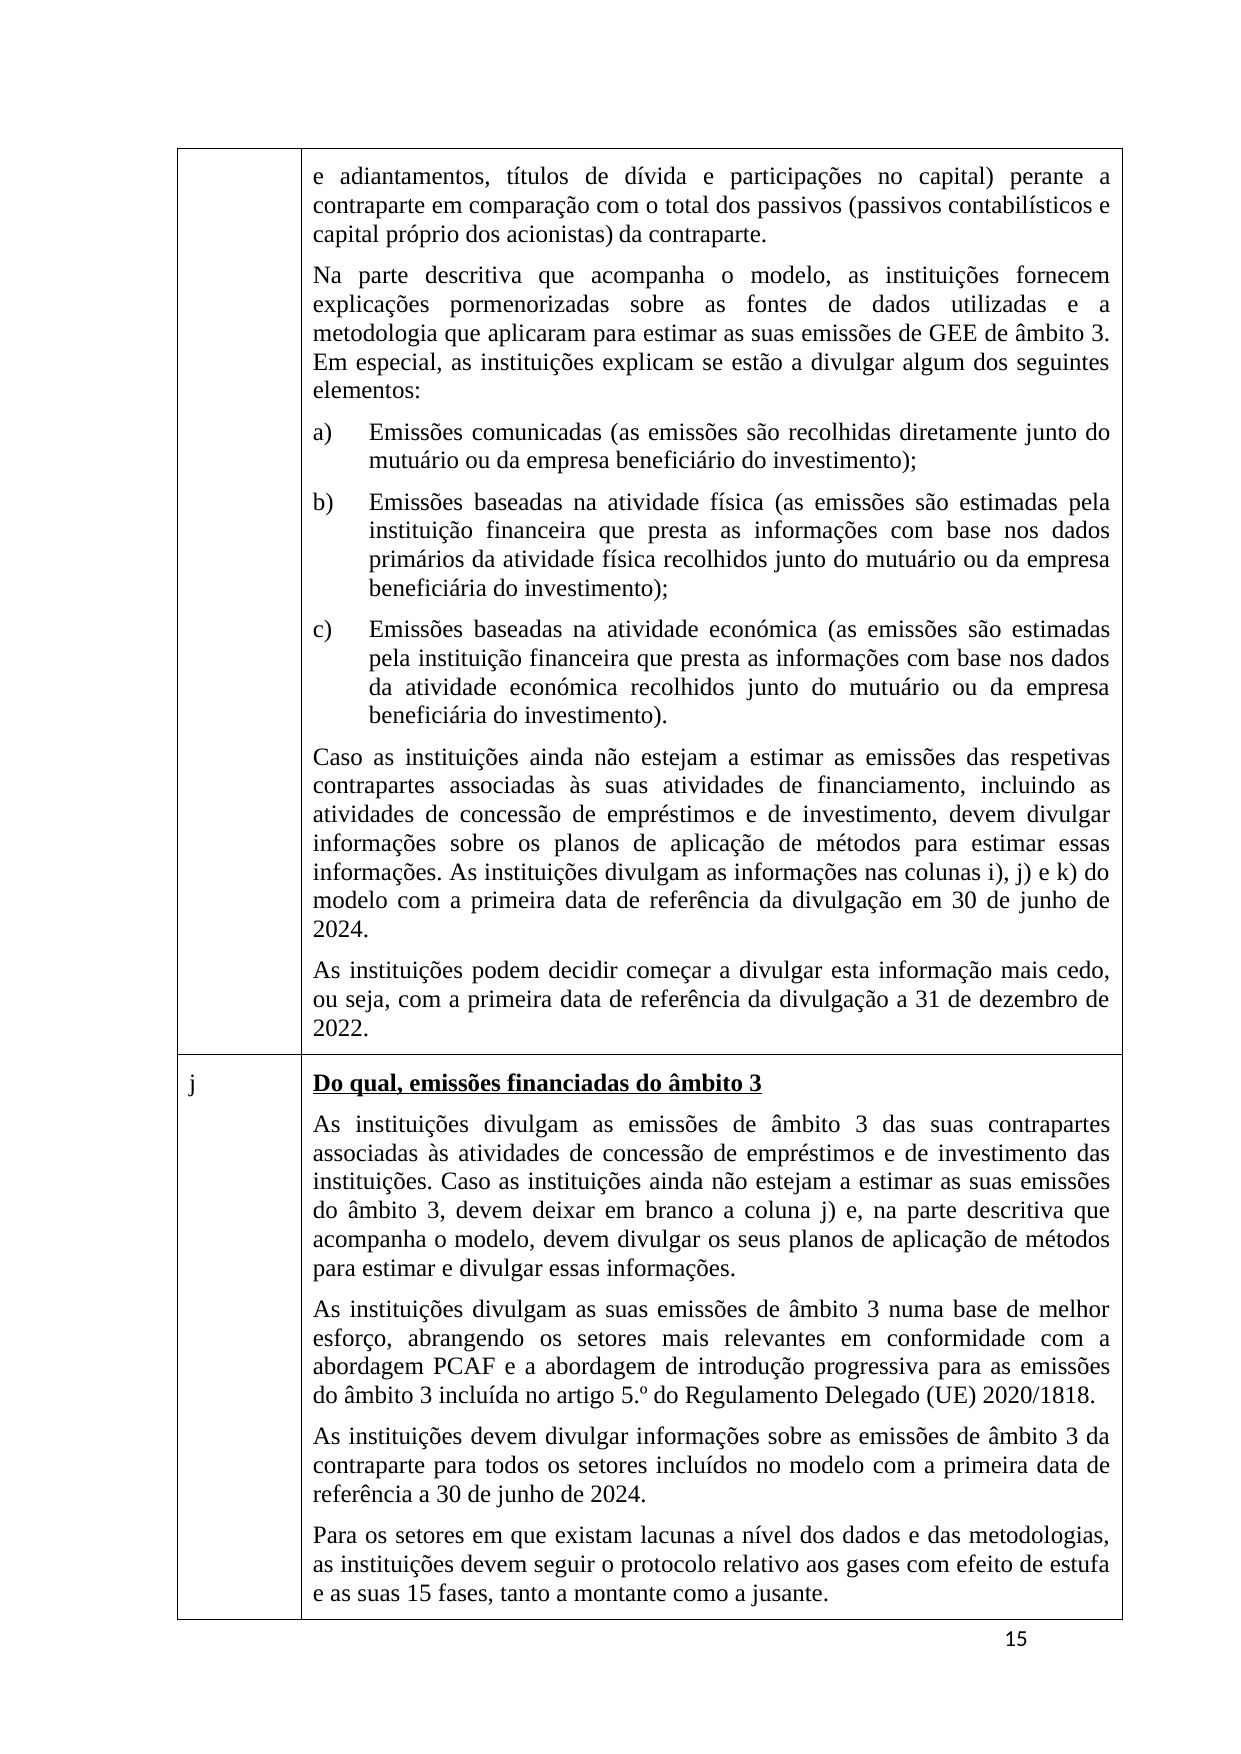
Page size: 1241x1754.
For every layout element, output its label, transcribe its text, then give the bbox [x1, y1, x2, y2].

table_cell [302, 1055, 1122, 1619]
table_cell j [178, 1055, 301, 1619]
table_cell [302, 149, 1122, 1054]
table_cell i [178, 149, 301, 1054]
